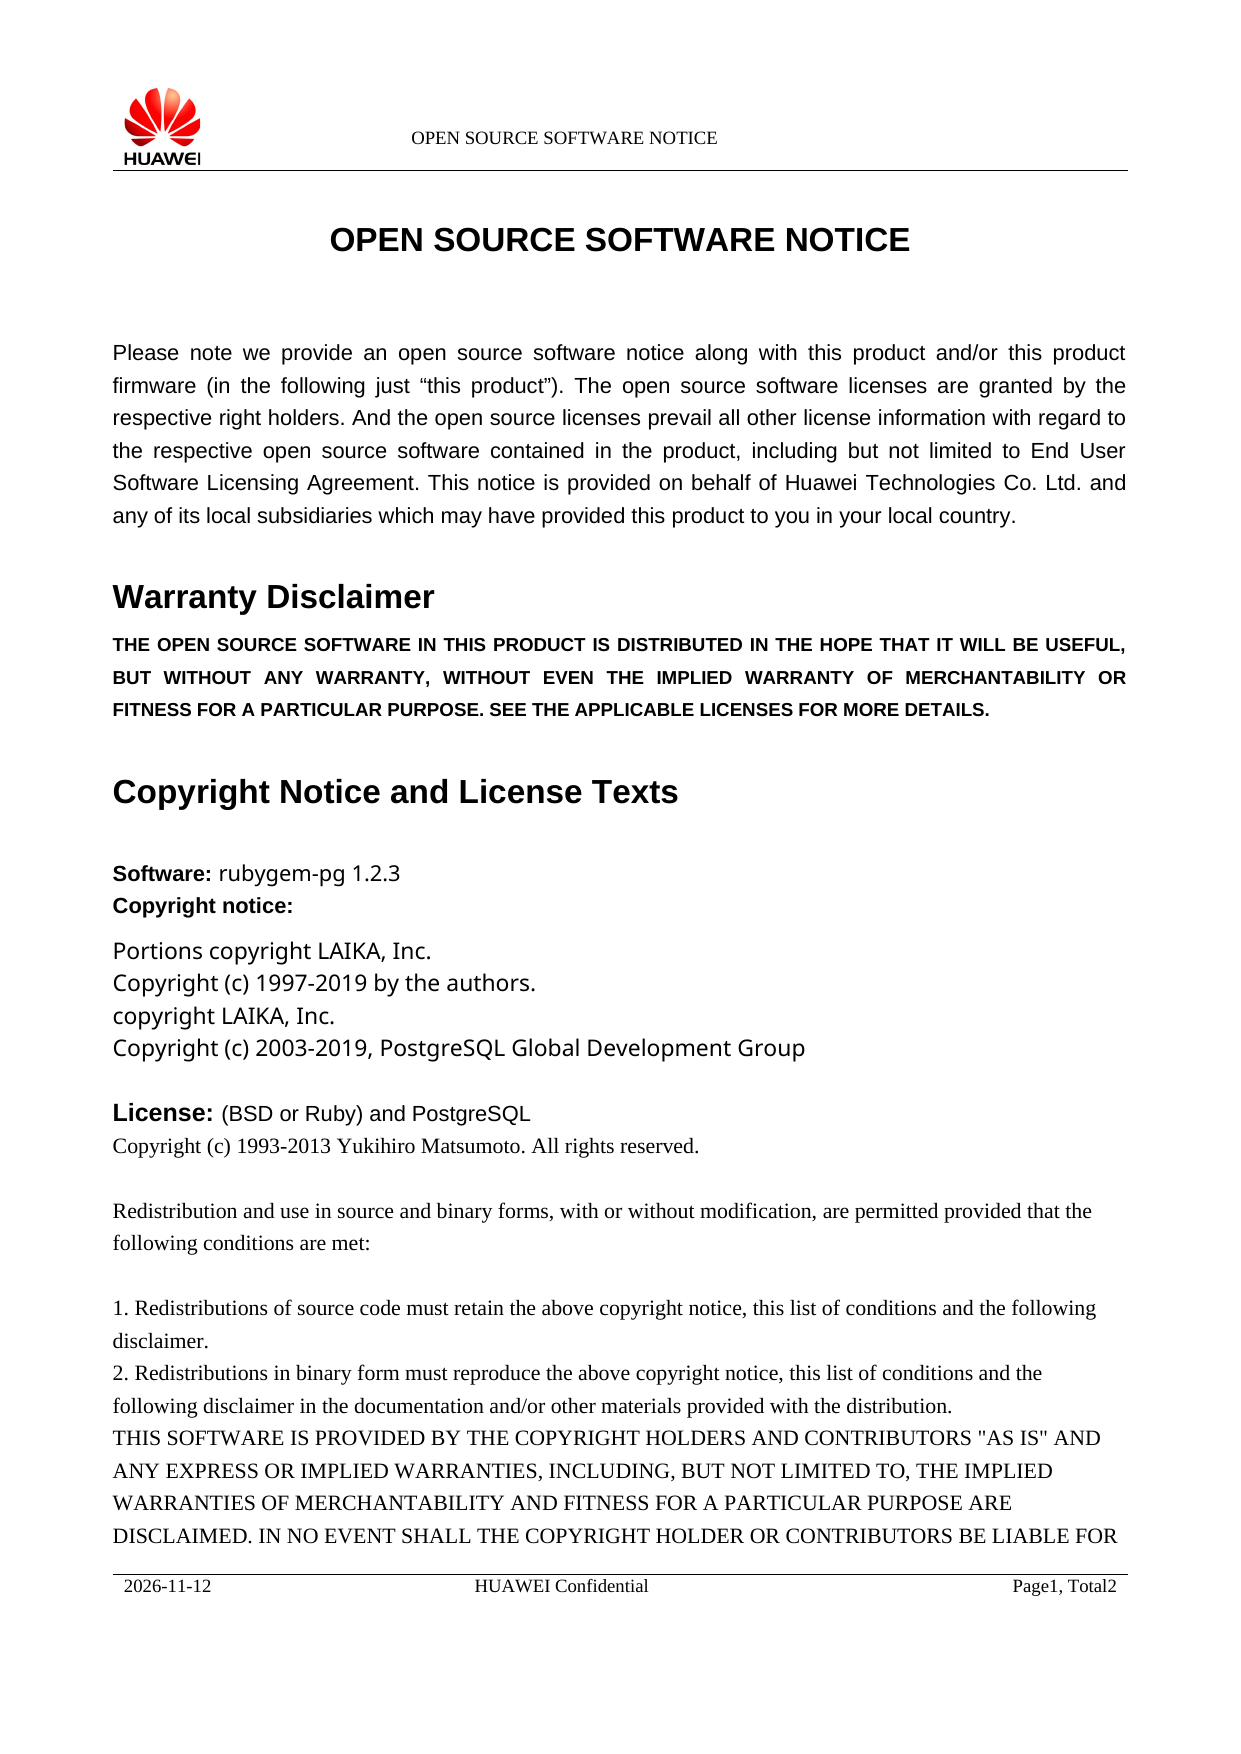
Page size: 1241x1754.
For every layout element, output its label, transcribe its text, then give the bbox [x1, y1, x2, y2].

text Copyright notice: [112, 889, 1128, 921]
title Software: rubygem-pg 1.2.3 [112, 856, 1128, 889]
text Copyright Notice and License Texts [112, 759, 1128, 824]
text Redistribution and use in source and binary forms, with or without modification, are permitted provided that the following conditions are met: [112, 1194, 1128, 1259]
text 1. Redistributions of source code must retain the above copyright notice, this list of conditions and the following disclaimer. [112, 1291, 1128, 1356]
picture [124, 88, 201, 165]
text Portions copyright LAIKA, Inc. Copyright (c) 1997-2019 by the authors. copyright LAIKA, Inc. Copyright (c) 2003-2019, PostgreSQL Global Development Group [112, 934, 1128, 1096]
text 2. Redistributions in binary form must reproduce the above copyright notice, this list of conditions and the following disclaimer in the documentation and/or other materials provided with the distribution. [112, 1356, 1128, 1421]
text Warranty Disclaimer [112, 564, 1128, 629]
text License: (BSD or Ruby) and PostgreSQL [112, 1096, 1128, 1129]
text Please note we provide an open source software notice along with this product and/or this product firmware (in the following just “this product”). The open source software licenses are granted by the respective right holders. And the open source licenses prevail all other license information with regard to the respective open source software contained in the product, including but not limited to End User Software Licensing Agreement. This notice is provided on behalf of Huawei Technologies Co. Ltd. and any of its local subsidiaries which may have provided this product to you in your local country. [112, 336, 1128, 531]
text The open source software in this product is distributed in the hope that it will be useful, but WITHOUT ANY WARRANTY, without even the implied warranty of MERCHANTABILITY or FITNESS FOR A PARTICULAR PURPOSE. See the applicable licenses for more details. [112, 629, 1128, 726]
text Copyright (c) 1993-2013 Yukihiro Matsumoto. All rights reserved. [112, 1129, 1128, 1161]
text OPEN SOURCE SOFTWARE NOTICE [112, 206, 1128, 271]
